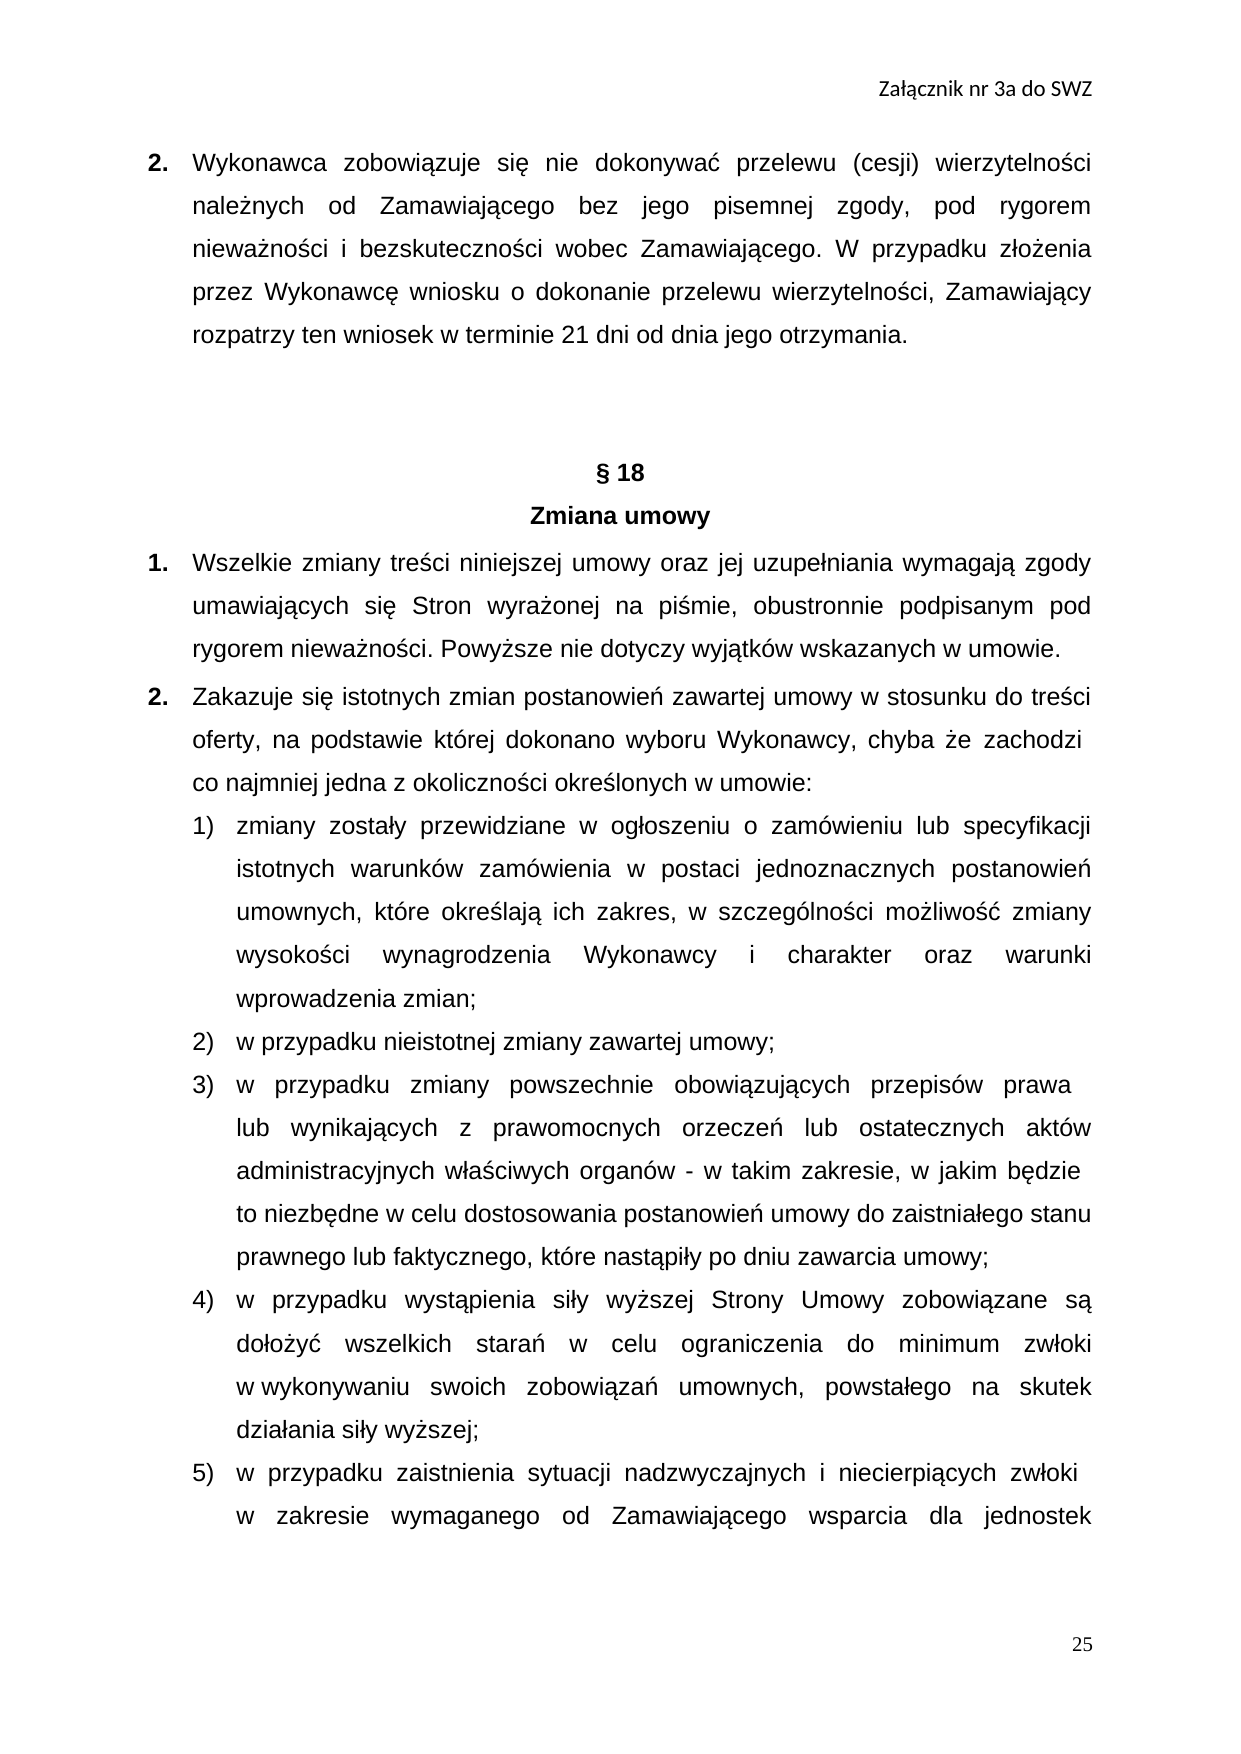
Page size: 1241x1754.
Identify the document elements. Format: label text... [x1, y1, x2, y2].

list w przypadku zmiany powszechnie obowiązujących przepisów prawa lub wynikających z prawomocnych orzeczeń lub ostatecznych aktów administracyjnych właściwych organów - w takim zakresie, w jakim będzie to niezbędne w celu dostosowania postanowień umowy do zaistniałego stanu prawnego lub faktycznego, które nastąpiły po dniu zawarcia umowy; [192, 1070, 1093, 1271]
list w przypadku wystąpienia siły wyższej Strony Umowy zobowiązane są dołożyć wszelkich starań w celu ograniczenia do minimum zwłoki w wykonywaniu swoich zobowiązań umownych, powstałego na skutek działania siły wyższej; [192, 1286, 1093, 1444]
text § 18 [148, 458, 1093, 487]
list Wykonawca zobowiązuje się nie dokonywać przelewu (cesji) wierzytelności należnych od Zamawiającego bez jego pisemnej zgody, pod rygorem nieważności i bezskuteczności wobec Zamawiającego. W przypadku złożenia przez Wykonawcę wniosku o dokonanie przelewu wierzytelności, Zamawiający rozpatrzy ten wniosek w terminie 21 dni od dnia jego otrzymania. [148, 148, 1093, 349]
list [192, 1458, 1093, 1530]
text Zmiana umowy [148, 501, 1093, 530]
list Zakazuje się istotnych zmian postanowień zawartej umowy w stosunku do treści oferty, na podstawie której dokonano wyboru Wykonawcy, chyba że zachodzi co najmniej jedna z okoliczności określonych w umowie: [148, 682, 1093, 797]
list w przypadku nieistotnej zmiany zawartej umowy; [192, 1027, 1093, 1056]
list Wszelkie zmiany treści niniejszej umowy oraz jej uzupełniania wymagają zgody umawiających się Stron wyrażonej na piśmie, obustronnie podpisanym pod rygorem nieważności. Powyższe nie dotyczy wyjątków wskazanych w umowie. [148, 548, 1093, 663]
list zmiany zostały przewidziane w ogłoszeniu o zamówieniu lub specyfikacji istotnych warunków zamówienia w postaci jednoznacznych postanowień umownych, które określają ich zakres, w szczególności możliwość zmiany wysokości wynagrodzenia Wykonawcy i charakter oraz warunki wprowadzenia zmian; [192, 811, 1093, 1012]
